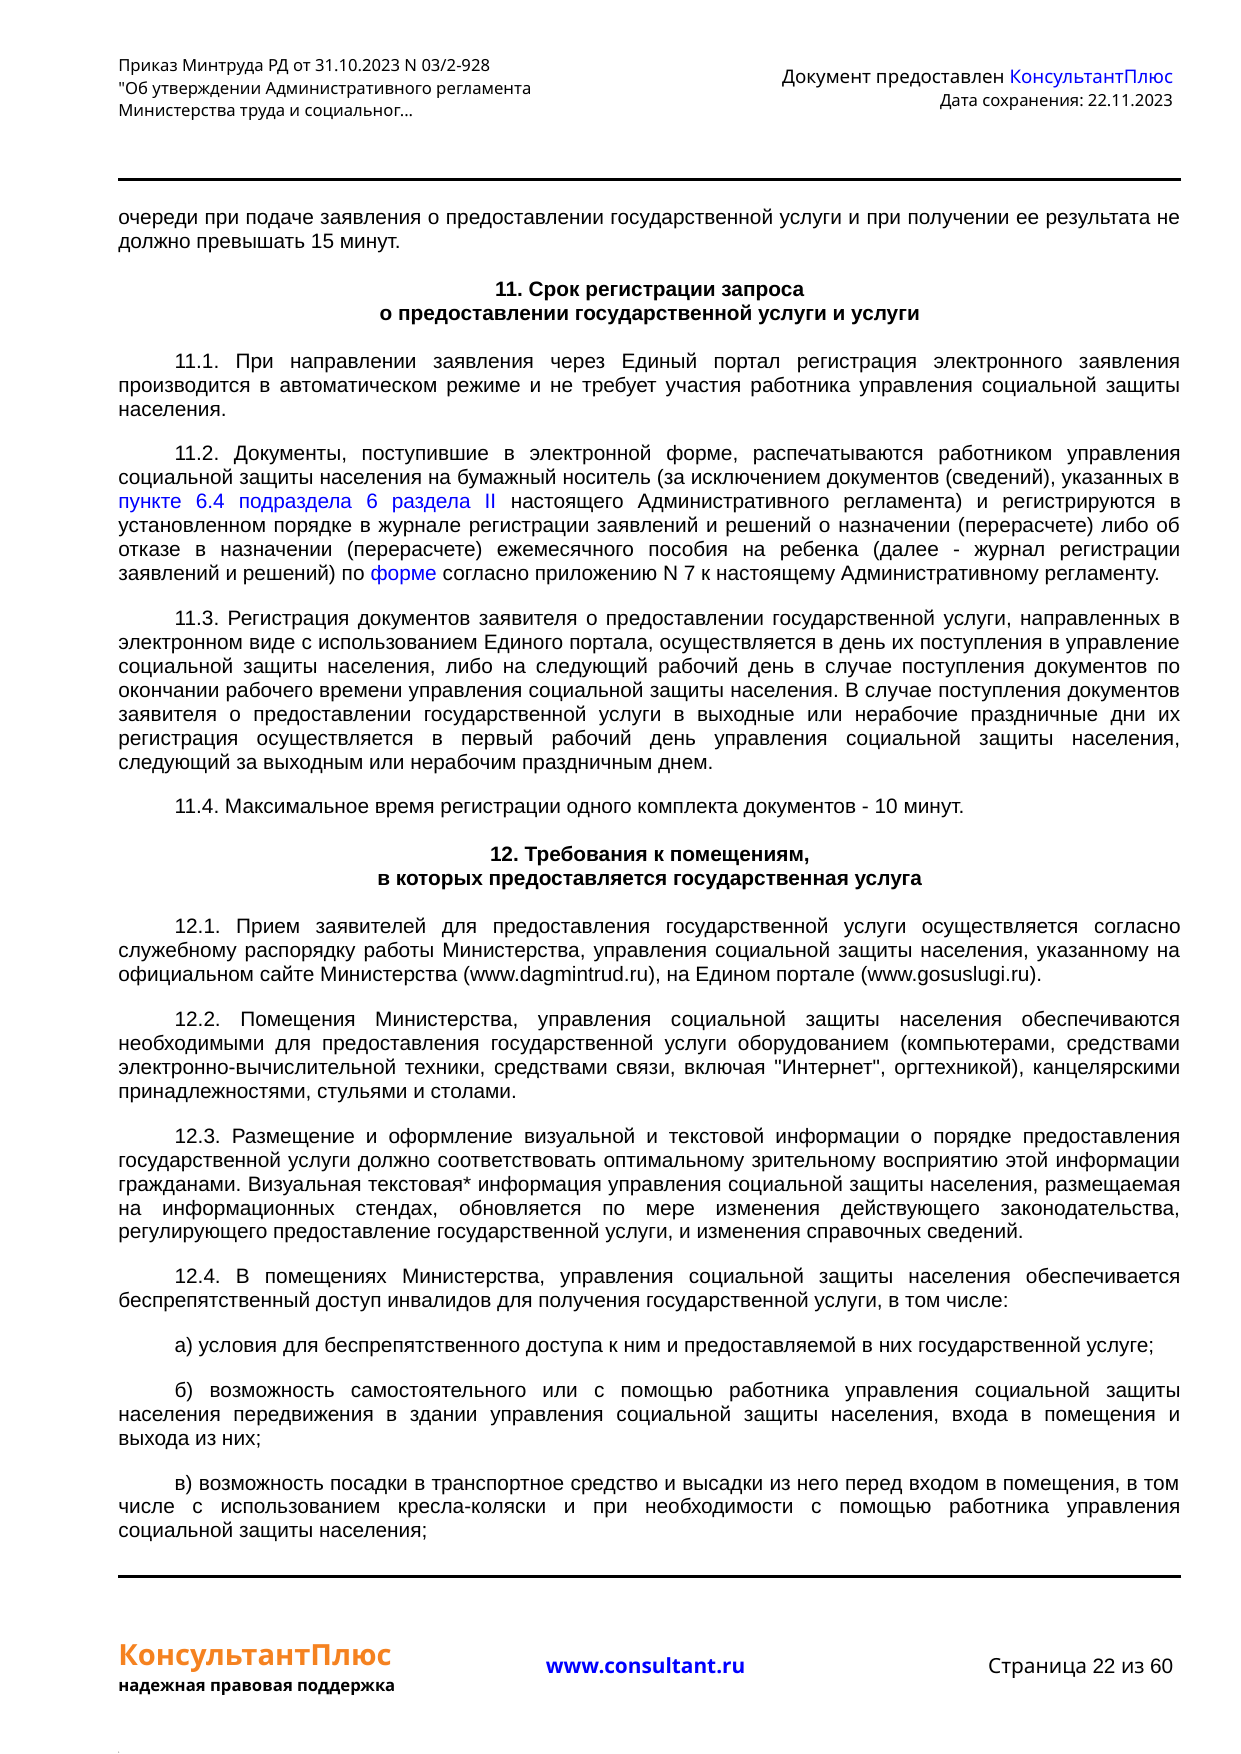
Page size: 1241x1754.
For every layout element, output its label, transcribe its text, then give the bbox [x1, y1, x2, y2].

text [118, 205, 1181, 253]
text 12.1. Прием заявителей для предоставления государственной услуги осуществляется согласно служебному распорядку работы Министерства, управления социальной защиты населения, указанному на официальном сайте Министерства (www.dagmintrud.ru), на Едином портале (www.gosuslugi.ru). [118, 914, 1181, 986]
title в которых предоставляется государственная услуга [118, 866, 1181, 890]
text в) возможность посадки в транспортное средство и высадки из него перед входом в помещения, в том числе с использованием кресла-коляски и при необходимости с помощью работника управления социальной защиты населения; [118, 1470, 1181, 1542]
text 12.3. Размещение и оформление визуальной и текстовой информации о порядке предоставления государственной услуги должно соответствовать оптимальному зрительному восприятию этой информации гражданами. Визуальная текстовая* информация управления социальной защиты населения, размещаемая на информационных стендах, обновляется по мере изменения действующего законодательства, регулирующего предоставление государственной услуги, и изменения справочных сведений. [118, 1123, 1181, 1243]
text 11.2. Документы, поступившие в электронной форме, распечатываются работником управления социальной защиты населения на бумажный носитель (за исключением документов (сведений), указанных в пункте 6.4 подраздела 6 раздела II настоящего Административного регламента) и регистрируются в установленном порядке в журнале регистрации заявлений и решений о назначении (перерасчете) либо об отказе в назначении (перерасчете) ежемесячного пособия на ребенка (далее - журнал регистрации заявлений и решений) по форме согласно приложению N 7 к настоящему Административному регламенту. [118, 441, 1181, 585]
text 11.1. При направлении заявления через Единый портал регистрация электронного заявления производится в автоматическом режиме и не требует участия работника управления социальной защиты населения. [118, 348, 1181, 420]
title 11. Срок регистрации запроса [118, 277, 1181, 301]
text 12.4. В помещениях Министерства, управления социальной защиты населения обеспечивается беспрепятственный доступ инвалидов для получения государственной услуги, в том числе: [118, 1264, 1181, 1312]
title о предоставлении государственной услуги и услуги [118, 301, 1181, 324]
text а) условия для беспрепятственного доступа к ним и предоставляемой в них государственной услуге; [118, 1333, 1181, 1357]
text б) возможность самостоятельного или с помощью работника управления социальной защиты населения передвижения в здании управления социальной защиты населения, входа в помещения и выхода из них; [118, 1378, 1181, 1449]
text 11.4. Максимальное время регистрации одного комплекта документов - 10 минут. [118, 794, 1181, 818]
title 12. Требования к помещениям, [118, 842, 1181, 866]
text 12.2. Помещения Министерства, управления социальной защиты населения обеспечиваются необходимыми для предоставления государственной услуги оборудованием (компьютерами, средствами электронно-вычислительной техники, средствами связи, включая "Интернет", оргтехникой), канцелярскими принадлежностями, стульями и столами. [118, 1007, 1181, 1103]
text 11.3. Регистрация документов заявителя о предоставлении государственной услуги, направленных в электронном виде с использованием Единого портала, осуществляется в день их поступления в управление социальной защиты населения, либо на следующий рабочий день в случае поступления документов по окончании рабочего времени управления социальной защиты населения. В случае поступления документов заявителя о предоставлении государственной услуги в выходные или нерабочие праздничные дни их регистрация осуществляется в первый рабочий день управления социальной защиты населения, следующий за выходным или нерабочим праздничным днем. [118, 606, 1181, 773]
